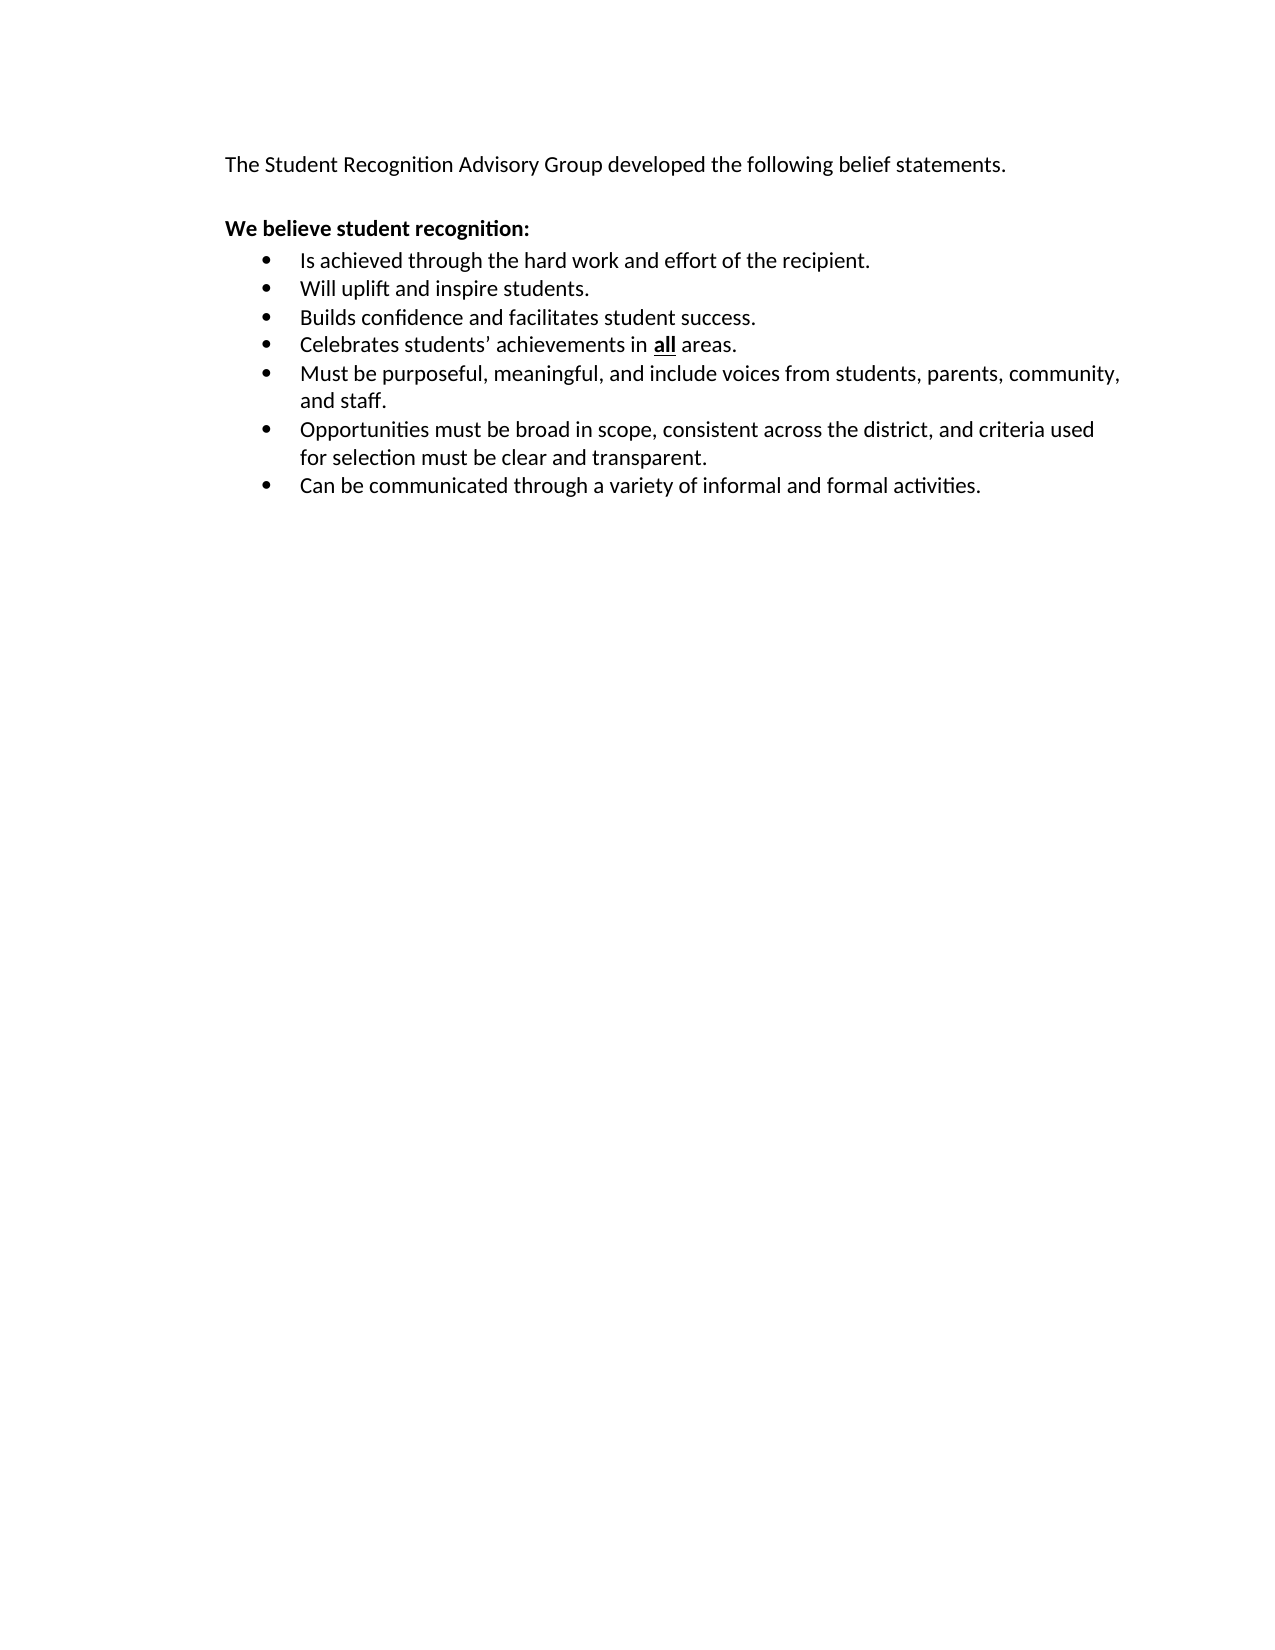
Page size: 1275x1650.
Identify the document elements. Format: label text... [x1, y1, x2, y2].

list Builds confidence and facilitates student success. [262, 303, 1125, 331]
list Must be purposeful, meaningful, and include voices from students, parents, community, and staff. [262, 359, 1125, 415]
list Celebrates students’ achievements in all areas. [262, 331, 1125, 359]
list The Student Recognition Advisory Group developed the following belief statements. [225, 150, 1125, 178]
list Will uplift and inspire students. [262, 274, 1125, 303]
list Can be communicated through a variety of informal and formal activities. [262, 471, 1125, 499]
list Opportunities must be broad in scope, consistent across the district, and criteria used for selection must be clear and transparent. [262, 415, 1125, 471]
list We believe student recognition: [225, 214, 1125, 242]
list Is achieved through the hard work and effort of the recipient. [262, 247, 1125, 274]
